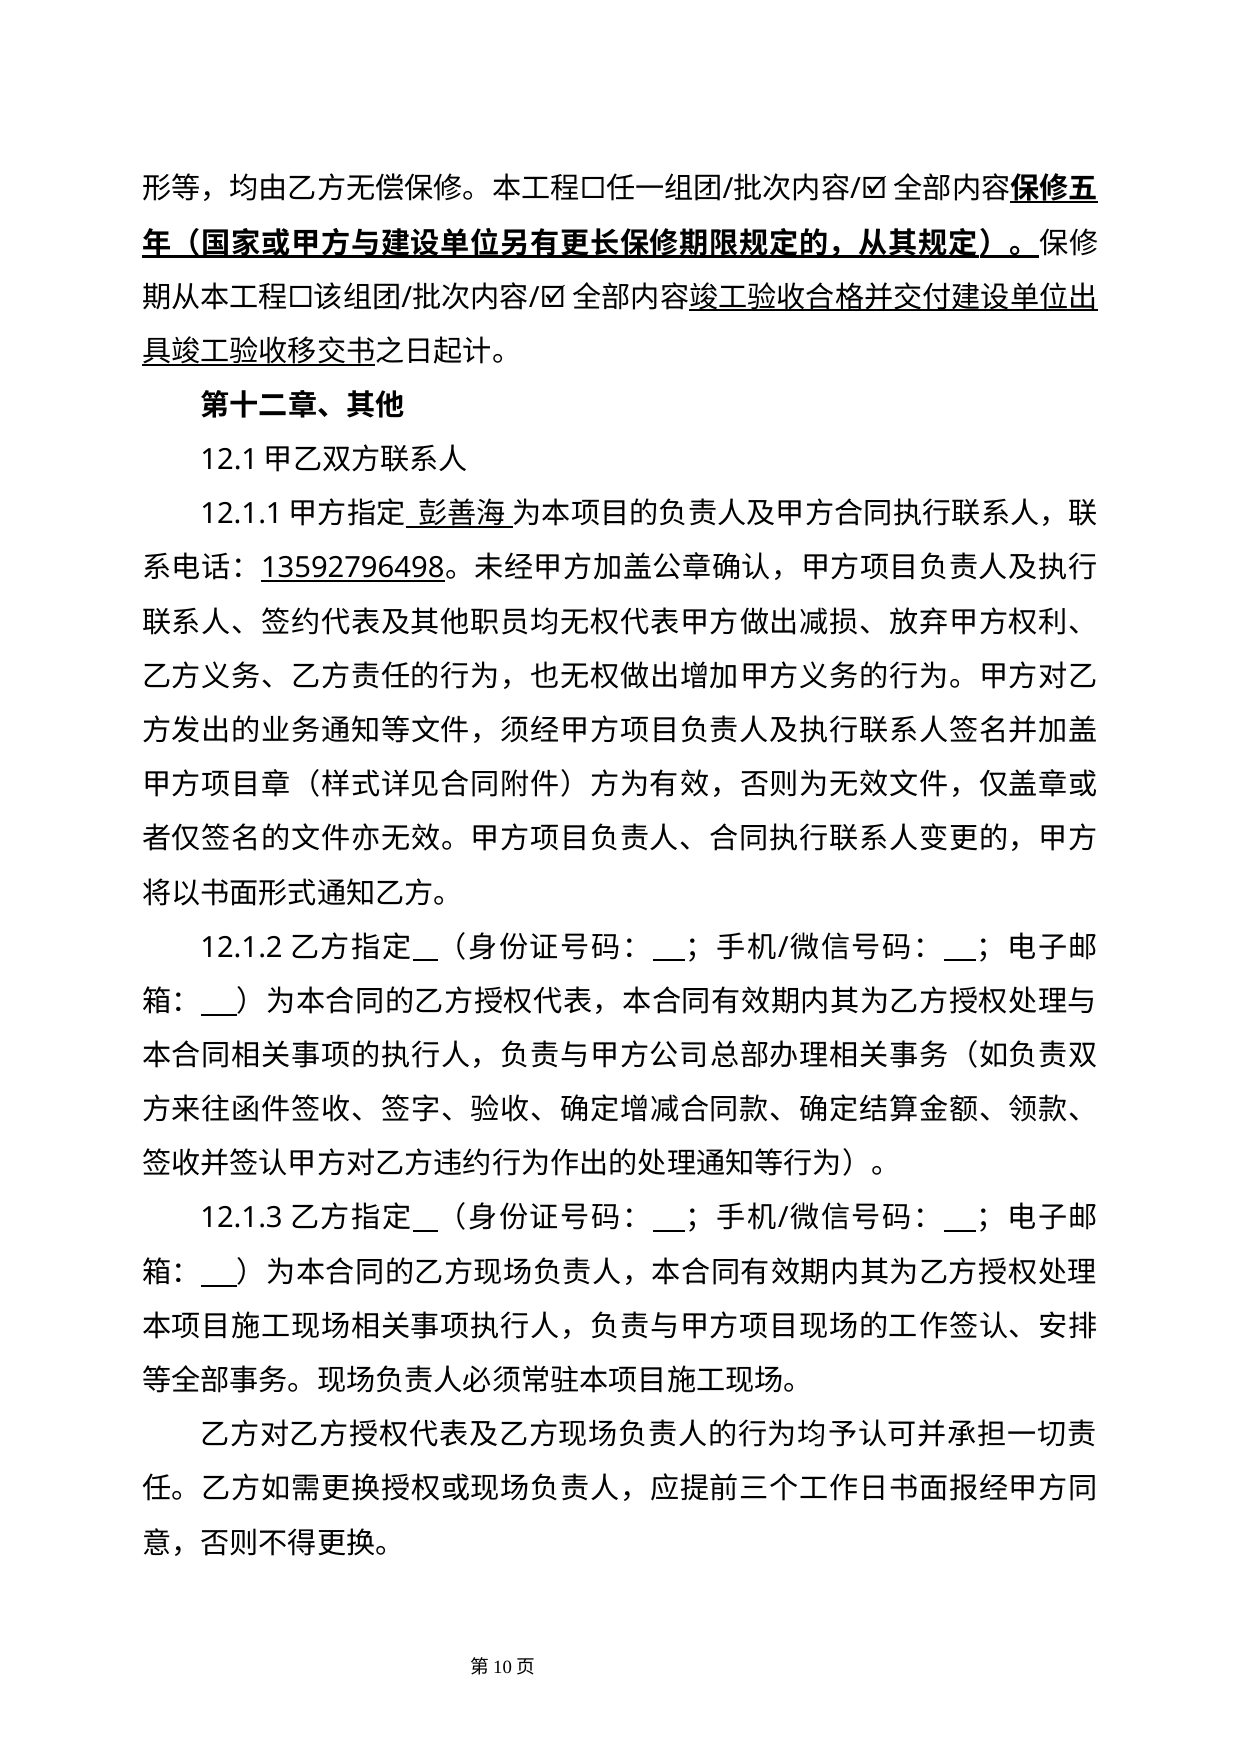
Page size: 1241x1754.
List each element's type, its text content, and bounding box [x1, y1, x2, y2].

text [142, 153, 1098, 370]
text 乙方对乙方授权代表及乙方现场负责人的行为均予认可并承担一切责任。乙方如需更换授权或现场负责人，应提前三个工作日书面报经甲方同意，否则不得更换。 [142, 1399, 1098, 1561]
text 第十二章、其他 [142, 370, 1098, 424]
text 12.1甲乙双方联系人 [142, 424, 1098, 478]
text 12.1.3乙方指定 （身份证号码： ；手机/微信号码： ；电子邮箱： ）为本合同的乙方现场负责人，本合同有效期内其为乙方授权处理本项目施工现场相关事项执行人，负责与甲方项目现场的工作签认、安排等全部事务。现场负责人必须常驻本项目施工现场。 [142, 1182, 1098, 1399]
text 12.1.1甲方指定 彭善海 为本项目的负责人及甲方合同执行联系人，联系电话：13592796498。未经甲方加盖公章确认，甲方项目负责人及执行联系人、签约代表及其他职员均无权代表甲方做出减损、放弃甲方权利、乙方义务、乙方责任的行为，也无权做出增加甲方义务的行为。甲方对乙方发出的业务通知等文件，须经甲方项目负责人及执行联系人签名并加盖甲方项目章（样式详见合同附件）方为有效，否则为无效文件，仅盖章或者仅签名的文件亦无效。甲方项目负责人、合同执行联系人变更的，甲方将以书面形式通知乙方。 [142, 478, 1098, 911]
text 12.1.2乙方指定 （身份证号码： ；手机/微信号码： ；电子邮箱： ）为本合同的乙方授权代表，本合同有效期内其为乙方授权处理与本合同相关事项的执行人，负责与甲方公司总部办理相关事务（如负责双方来往函件签收、签字、验收、确定增减合同款、确定结算金额、领款、签收并签认甲方对乙方违约行为作出的处理通知等行为）。 [142, 911, 1098, 1182]
